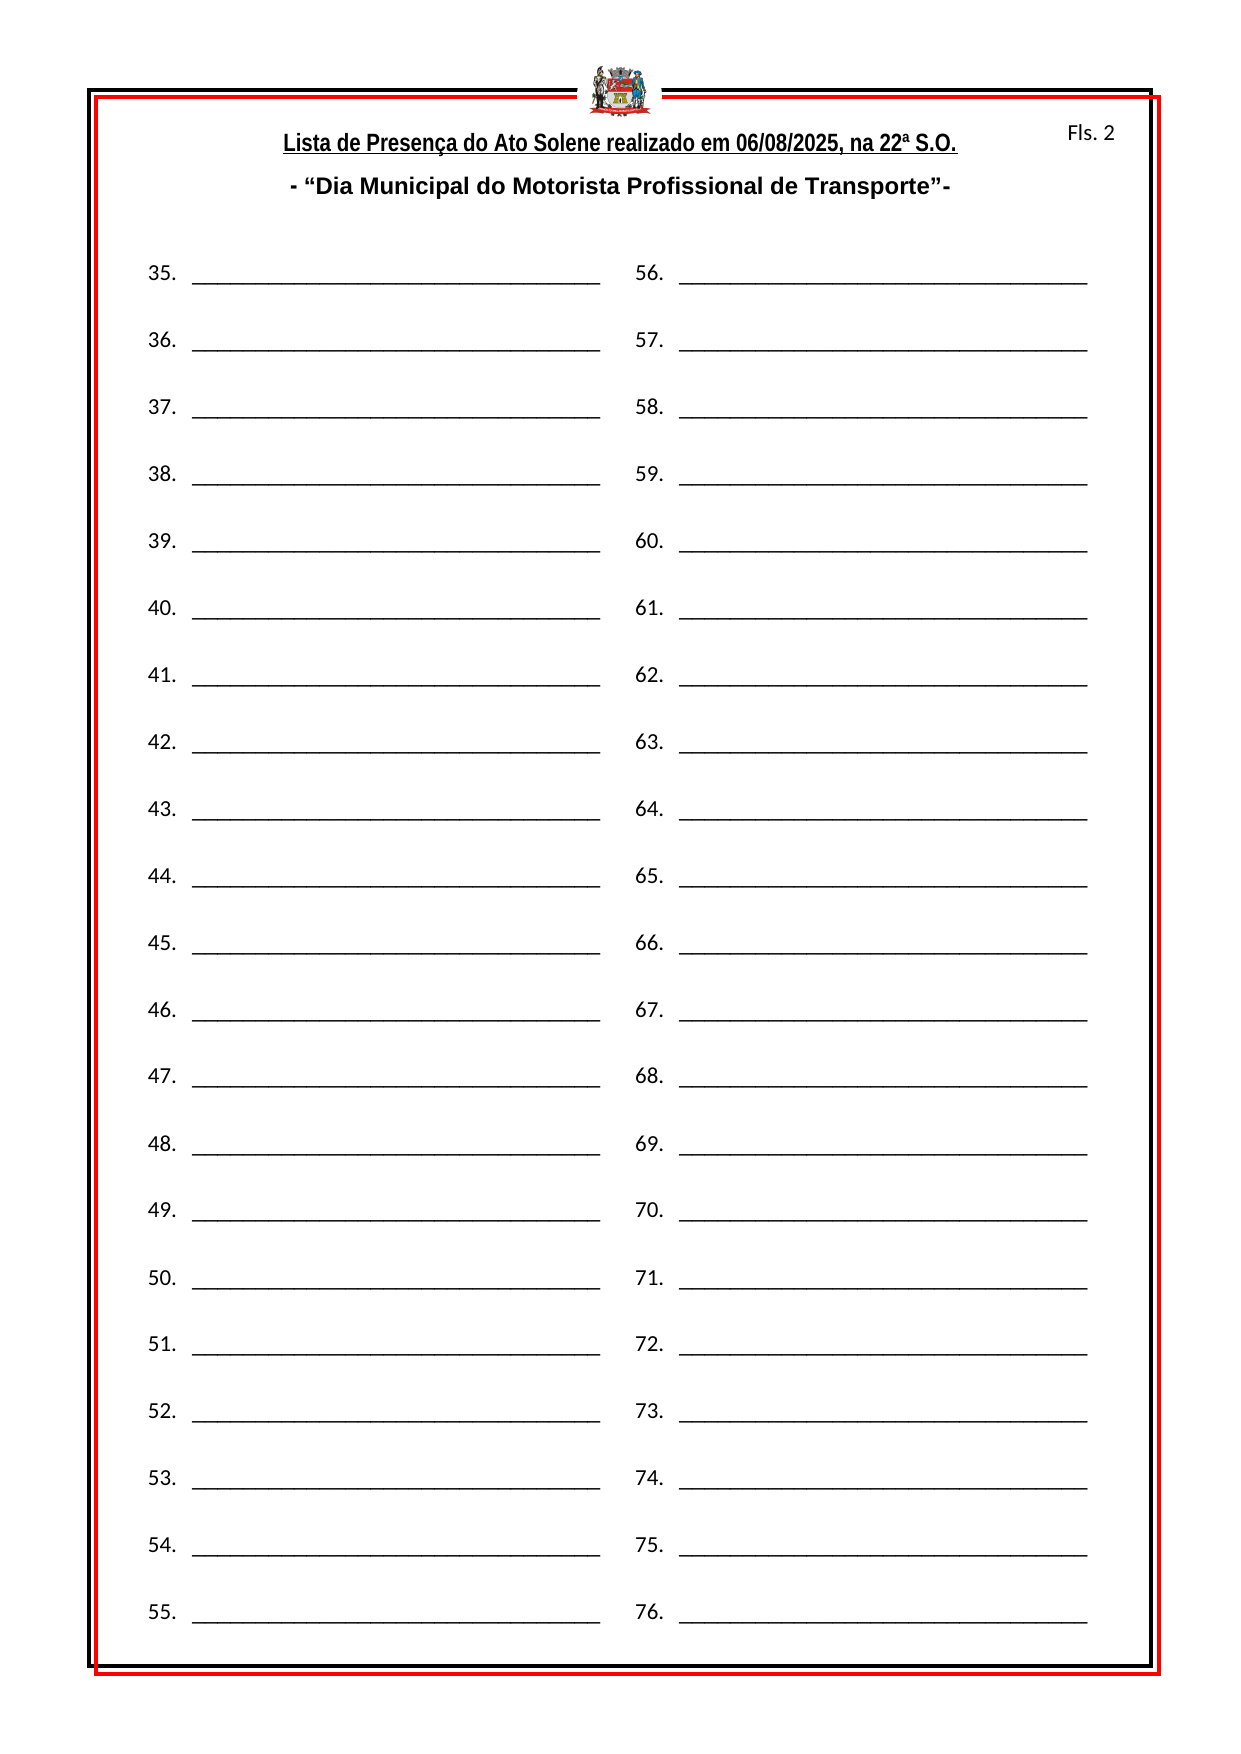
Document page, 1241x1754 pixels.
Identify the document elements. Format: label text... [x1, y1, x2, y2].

list ________________________________ [148, 392, 605, 420]
list ________________________________ [148, 995, 605, 1023]
list ________________________________ [635, 1463, 1092, 1492]
picture [589, 66, 651, 119]
list ________________________________ [635, 1329, 1092, 1358]
list ________________________________ [635, 1263, 1092, 1291]
list ________________________________ [148, 1263, 605, 1291]
list ________________________________ [635, 995, 1092, 1023]
list ________________________________ [148, 928, 605, 956]
list ________________________________ [148, 1129, 605, 1157]
list ________________________________ [148, 660, 605, 688]
list ________________________________ [148, 1329, 605, 1358]
list ________________________________ [148, 593, 605, 621]
list ________________________________ [148, 794, 605, 822]
list ________________________________ [635, 459, 1092, 487]
list ________________________________ [635, 1062, 1092, 1090]
list ________________________________ [148, 1397, 605, 1424]
list ________________________________ [148, 459, 605, 487]
list ________________________________ [635, 928, 1092, 956]
list ________________________________ [635, 727, 1092, 755]
list ________________________________ [148, 1062, 605, 1090]
list ________________________________ [635, 1129, 1092, 1157]
list ________________________________ [635, 1397, 1092, 1424]
list ________________________________ [148, 727, 605, 755]
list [635, 258, 1092, 286]
list ________________________________ [148, 325, 605, 353]
list ________________________________ [635, 593, 1092, 621]
list ________________________________ [635, 392, 1092, 420]
list ________________________________ [635, 794, 1092, 822]
list ________________________________ [148, 1531, 605, 1558]
list ________________________________ [635, 526, 1092, 554]
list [148, 1597, 605, 1626]
list ________________________________ [148, 1196, 605, 1224]
list ________________________________ [635, 861, 1092, 889]
list ________________________________ [148, 1463, 605, 1492]
list ________________________________ [635, 1531, 1092, 1558]
list ________________________________ [148, 861, 605, 889]
list ________________________________ [635, 660, 1092, 688]
list ________________________________ [148, 526, 605, 554]
list ________________________________ [635, 325, 1092, 353]
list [635, 1597, 1092, 1626]
list ________________________________ [635, 1196, 1092, 1224]
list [148, 258, 605, 286]
